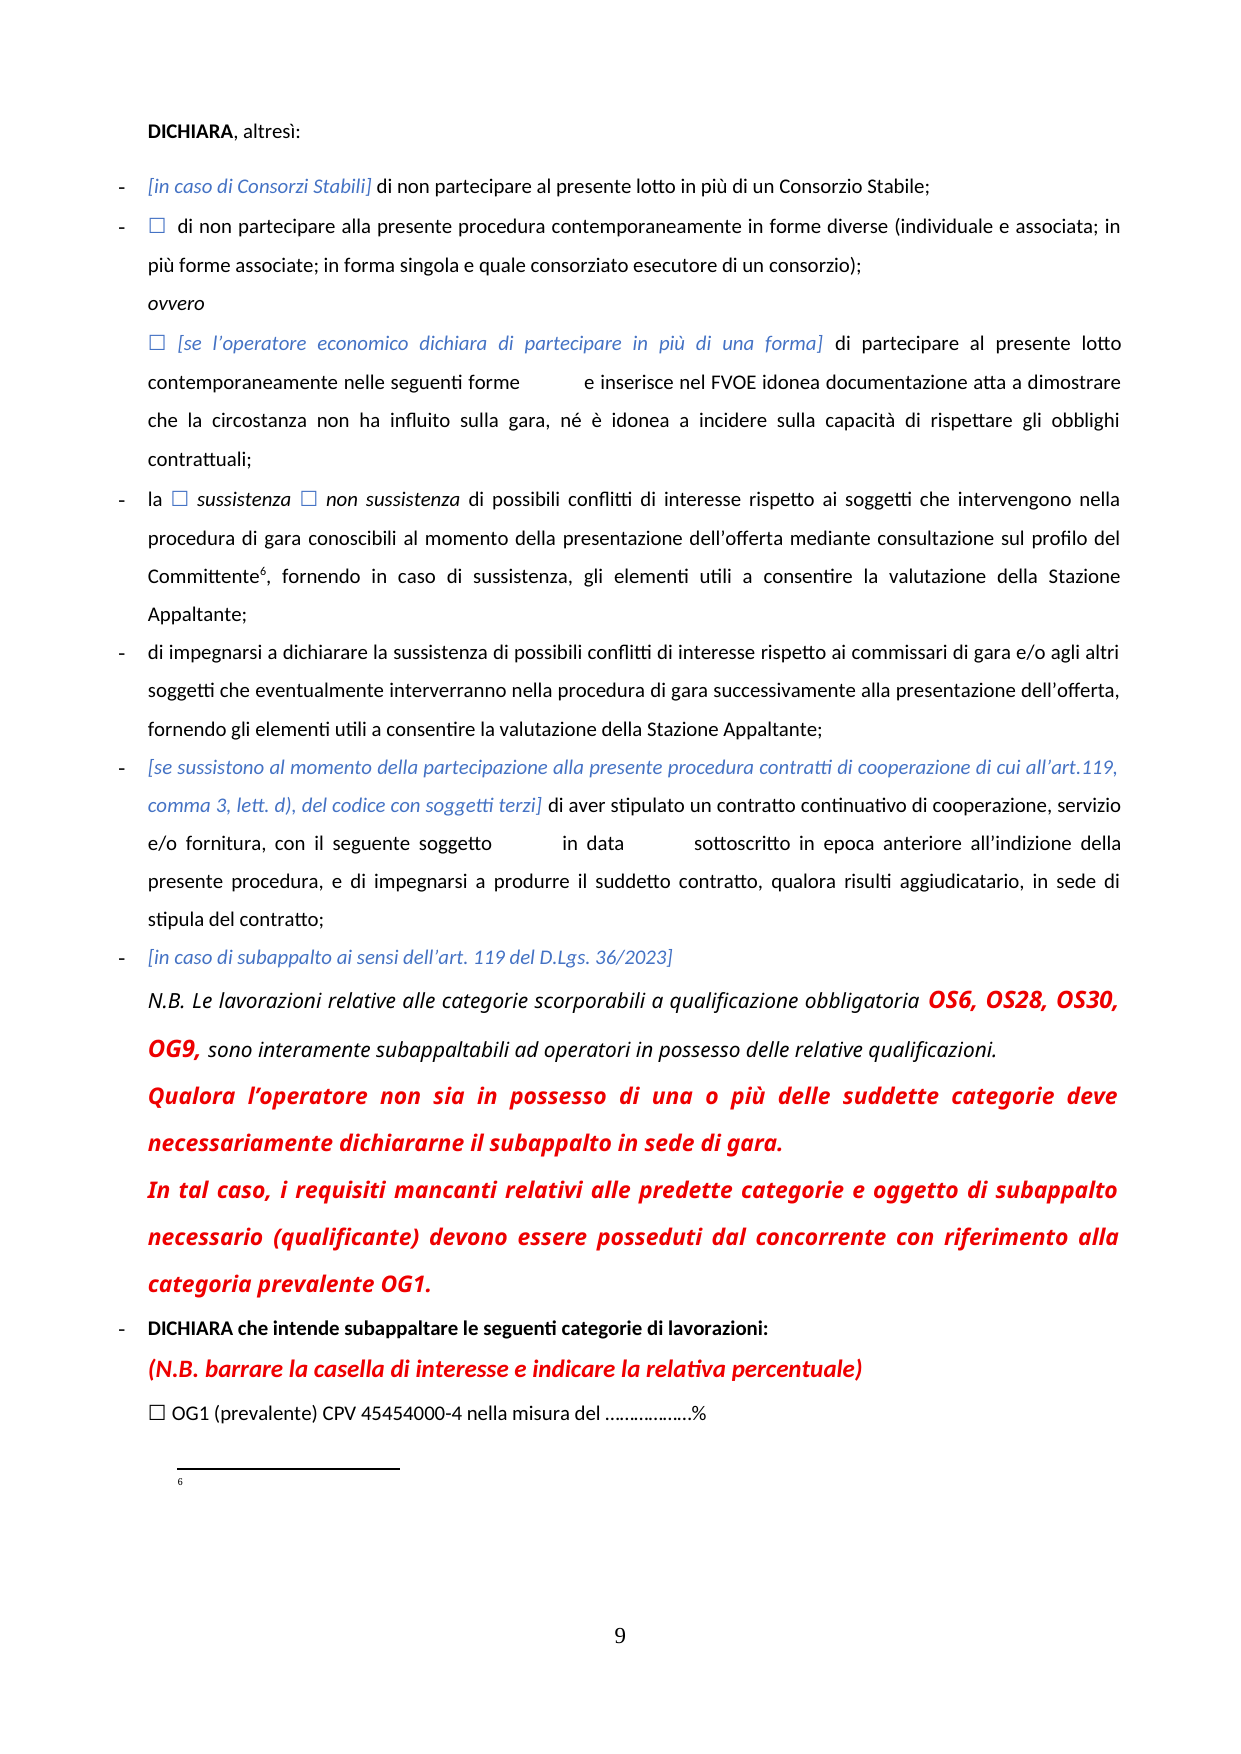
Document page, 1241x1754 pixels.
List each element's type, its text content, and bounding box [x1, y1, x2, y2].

text [se l’operatore economico dichiara di partecipare in più di una forma] di partecipare al presente lotto contemporaneamente nelle seguenti forme e inserisce nel FVOE idonea documentazione atta a dimostrare che la circostanza non ha influito sulla gara, né è idonea a incidere sulla capacità di rispettare gli obblighi contrattuali; [148, 328, 1122, 471]
list In tal caso, i requisiti mancanti relativi alle predette categorie e oggetto di subappalto necessario (qualificante) devono essere posseduti dal concorrente con riferimento alla categoria prevalente OG1. [148, 1174, 1122, 1299]
list [se sussistono al momento della partecipazione alla presente procedura contratti di cooperazione di cui all’art.119, comma 3, lett. d), del codice con soggetti terzi] di aver stipulato un contratto continuativo di cooperazione, servizio e/o fornitura, con il seguente soggetto in data sottoscritto in epoca anteriore all’indizione della presente procedura, e di impegnarsi a produrre il suddetto contratto, qualora risulti aggiudicatario, in sede di stipula del contratto; [118, 754, 1122, 932]
list la sussistenza non sussistenza di possibili conflitti di interesse rispetto ai soggetti che intervengono nella procedura di gara conoscibili al momento della presentazione dell’offerta mediante consultazione sul profilo del Committente, fornendo in caso di sussistenza, gli elementi utili a consentire la valutazione della Stazione Appaltante; [118, 484, 1122, 627]
list [in caso di Consorzi Stabili] di non partecipare al presente lotto in più di un Consorzio Stabile; [118, 173, 1122, 198]
list di impegnarsi a dichiarare la sussistenza di possibili conflitti di interesse rispetto ai commissari di gara e/o agli altri soggetti che eventualmente interverranno nella procedura di gara successivamente alla presentazione dell’offerta, fornendo gli elementi utili a consentire la valutazione della Stazione Appaltante; [118, 639, 1122, 741]
text (N.B. barrare la casella di interesse e indicare la relativa percentuale) [148, 1353, 1122, 1383]
text ☐ OG1 (prevalente) CPV 45454000-4 nella misura del ………………% [148, 1398, 1122, 1427]
list DICHIARA che intende subappaltare le seguenti categorie di lavorazioni: [118, 1315, 1122, 1340]
list [in caso di subappalto ai sensi dell’art. 119 del D.Lgs. 36/2023] [118, 944, 1122, 970]
list Qualora l’operatore non sia in possesso di una o più delle suddette categorie deve necessariamente dichiararne il subappalto in sede di gara. [148, 1080, 1122, 1158]
text N.B. Le lavorazioni relative alle categorie scorporabili a qualificazione obbligatoria OS6, OS28, OS30, OG9, sono interamente subappaltabili ad operatori in possesso delle relative qualificazioni. [148, 983, 1122, 1064]
text DICHIARA, altresì: [148, 118, 1122, 143]
text ovvero [148, 290, 1122, 316]
list di non partecipare alla presente procedura contemporaneamente in forme diverse (individuale e associata; in più forme associate; in forma singola e quale consorziato esecutore di un consorzio); [118, 211, 1122, 278]
